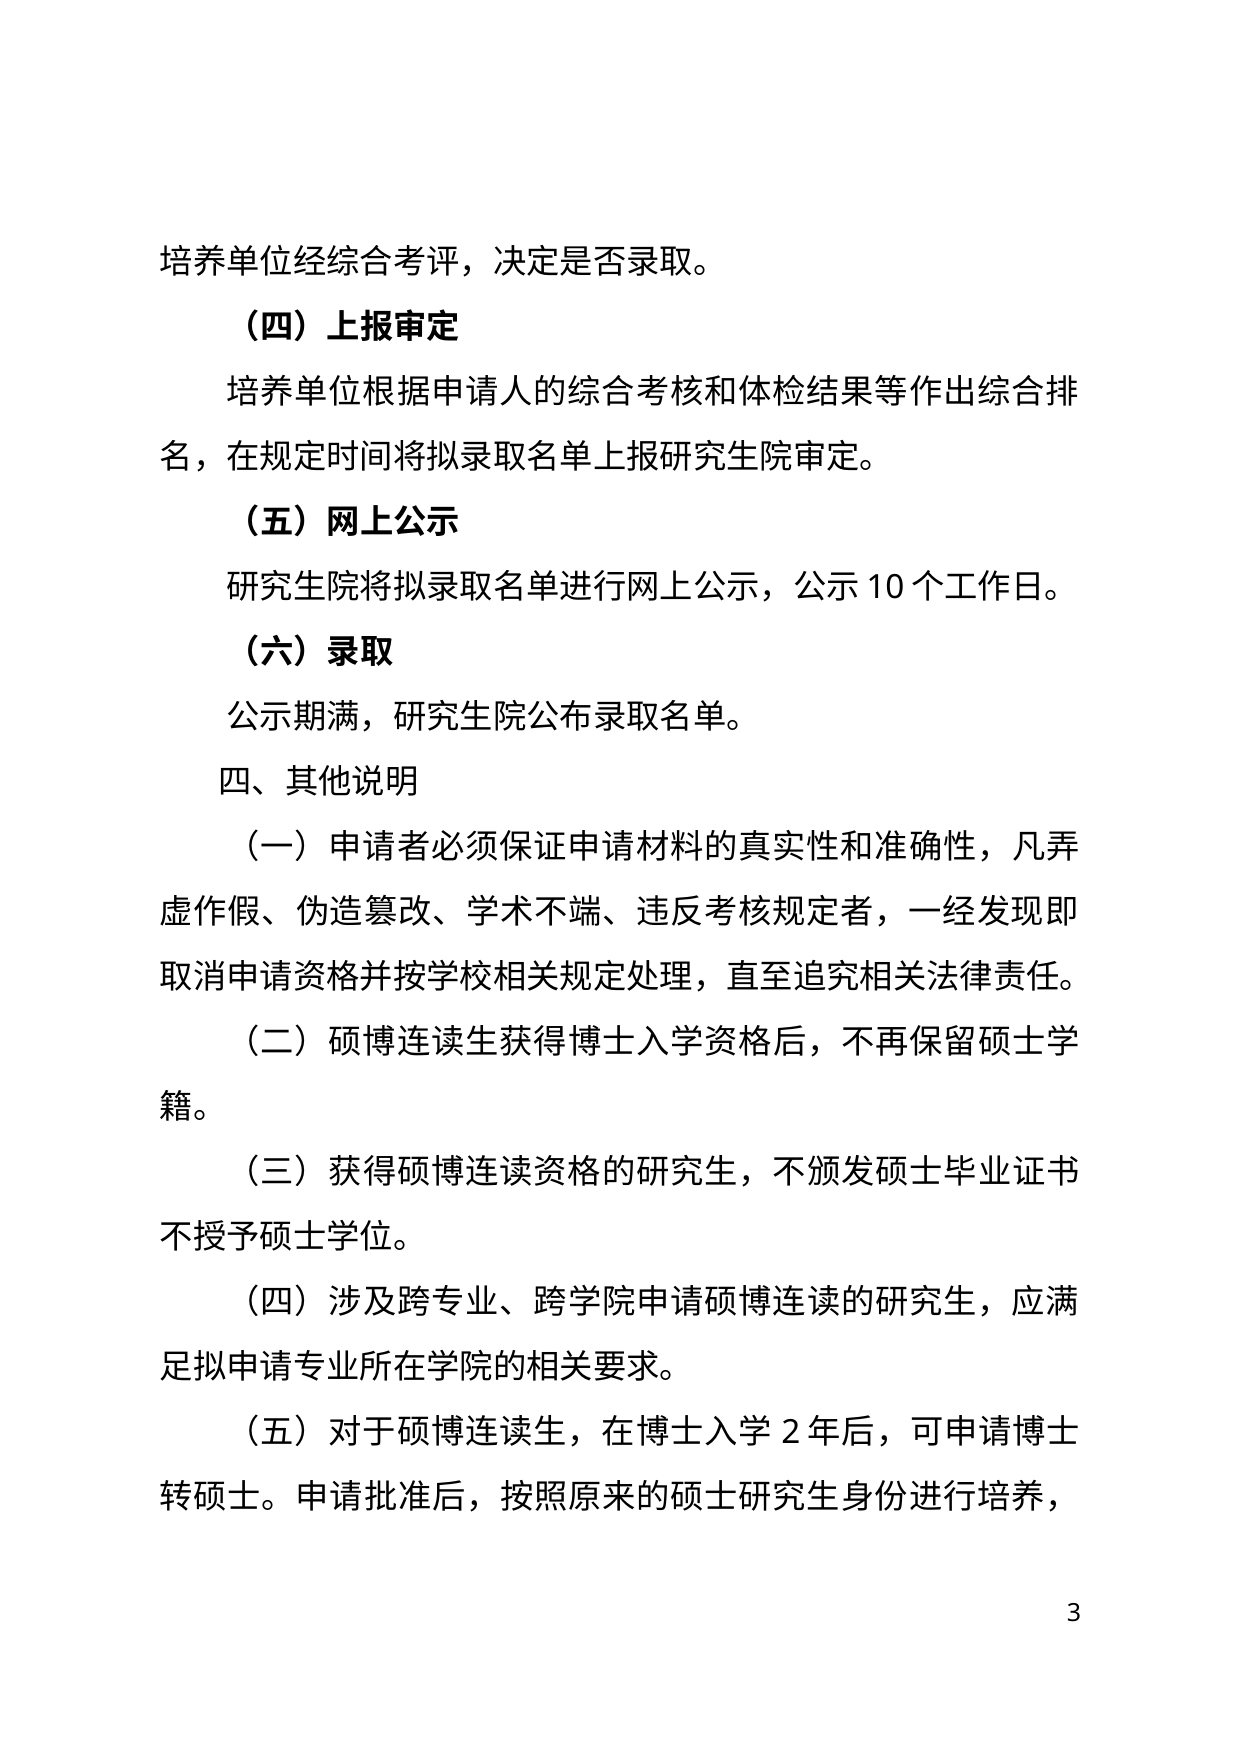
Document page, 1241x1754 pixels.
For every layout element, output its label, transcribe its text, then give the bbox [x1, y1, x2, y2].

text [159, 1397, 1081, 1527]
text 四、其他说明 [218, 747, 1081, 812]
text （三）获得硕博连读资格的研究生，不颁发硕士毕业证书，不授予硕士学位。 [159, 1137, 1081, 1267]
text 研究生院将拟录取名单进行网上公示，公示10个工作日。 [159, 552, 1081, 617]
text （二）硕博连读生获得博士入学资格后，不再保留硕士学籍。 [159, 1007, 1081, 1137]
text （五）网上公示 [159, 487, 1081, 552]
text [159, 227, 1081, 292]
text 公示期满，研究生院公布录取名单。 [159, 682, 1081, 747]
text （一）申请者必须保证申请材料的真实性和准确性，凡弄虚作假、伪造篡改、学术不端、违反考核规定者，一经发现即取消申请资格并按学校相关规定处理，直至追究相关法律责任。 [159, 812, 1081, 1007]
text （四）上报审定 [159, 292, 1081, 357]
text （六）录取 [159, 617, 1081, 682]
text 培养单位根据申请人的综合考核和体检结果等作出综合排名，在规定时间将拟录取名单上报研究生院审定。 [159, 357, 1081, 487]
text （四）涉及跨专业、跨学院申请硕博连读的研究生，应满足拟申请专业所在学院的相关要求。 [159, 1267, 1081, 1397]
